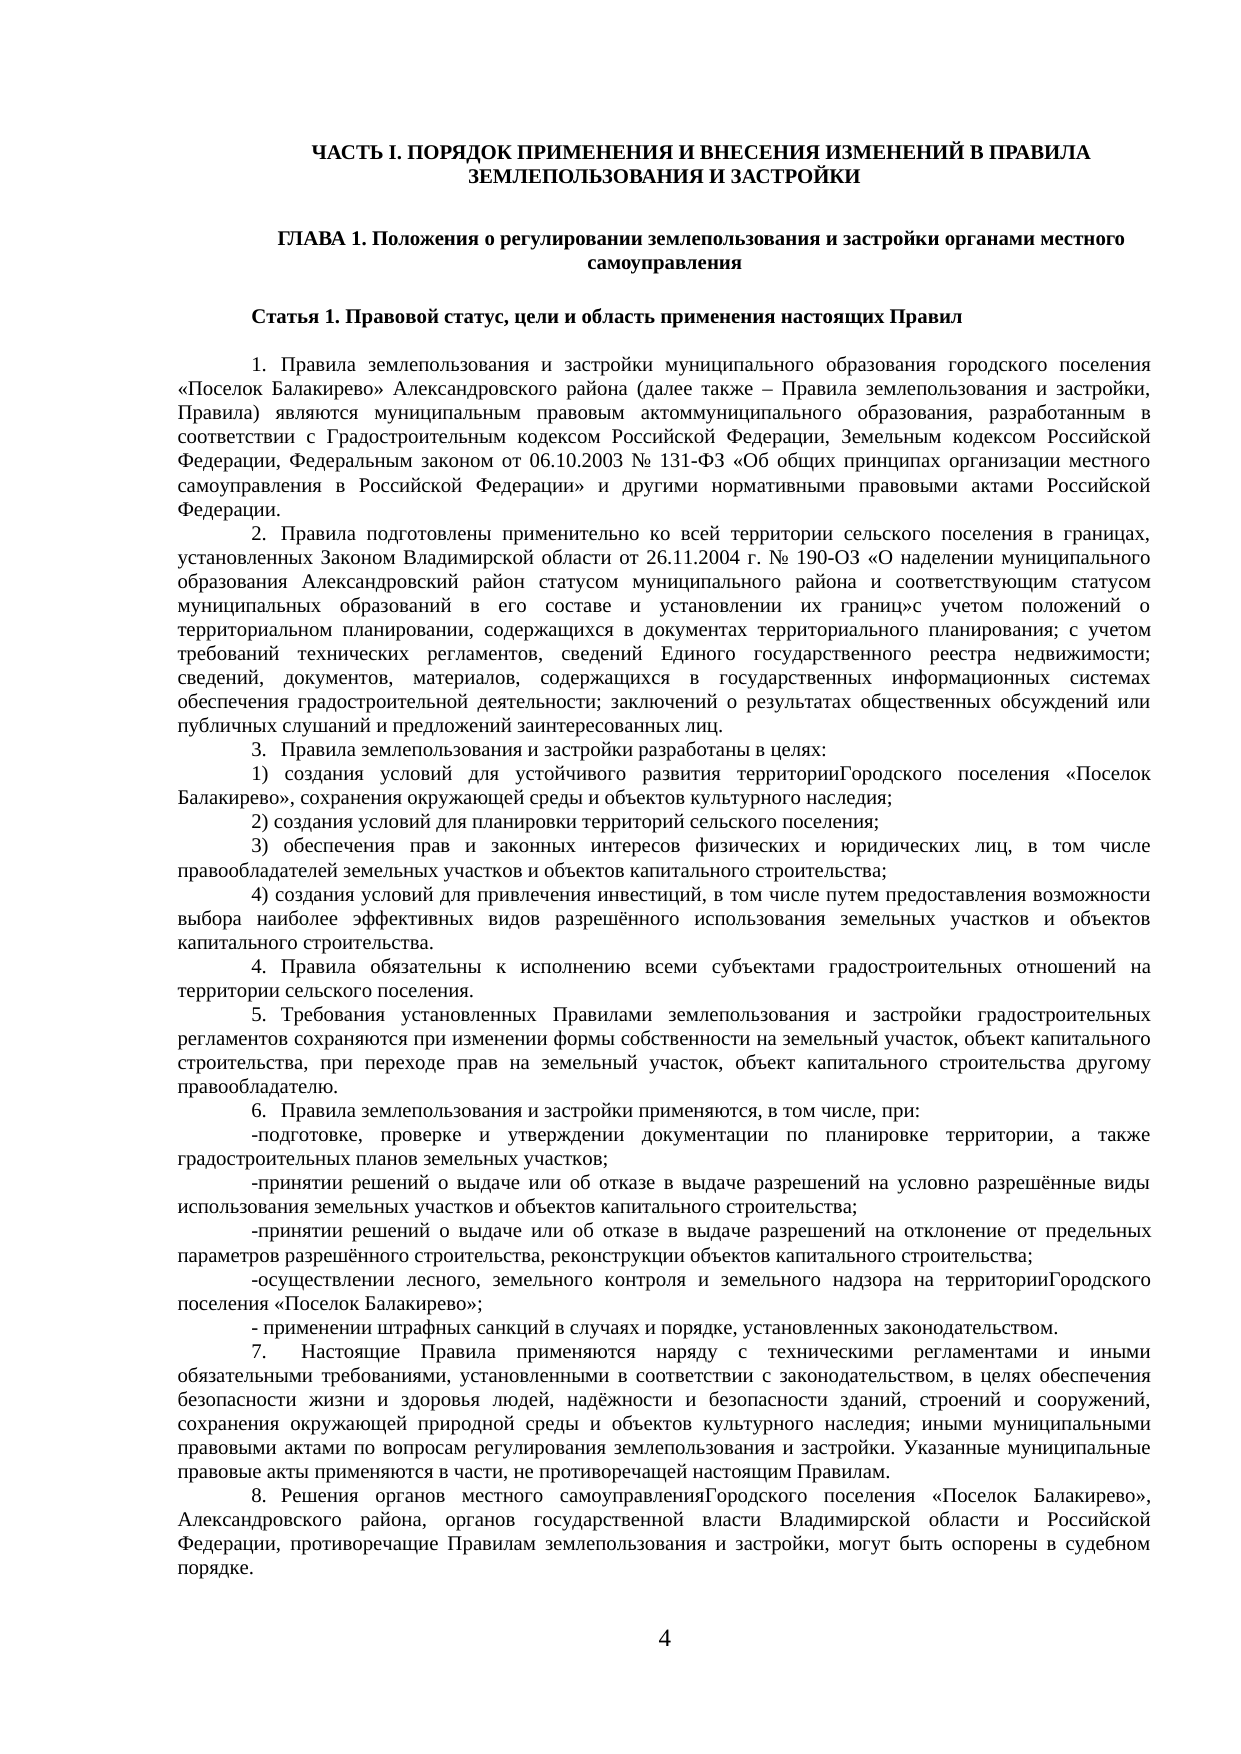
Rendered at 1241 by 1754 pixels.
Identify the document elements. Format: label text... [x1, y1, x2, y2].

text 3) обеспечения прав и законных интересов физических и юридических лиц, в том числе правообладателей земельных участков и объектов капитального строительства; [177, 833, 1152, 882]
text Статья 1. Правовой статус, цели и область применения настоящих Правил [177, 304, 1152, 328]
text - применении штрафных санкций в случаях и порядке, установленных законодательством. [177, 1315, 1152, 1339]
list ГЛАВА 1. Положения о регулировании землепользования и застройки органами местного самоуправления [177, 226, 1152, 274]
list Решения органов местного самоуправленияГородского поселения «Поселок Балакирево», Александровского района, органов государственной власти Владимирской области и Российской Федерации, противоречащие Правилам землепользования и застройки, могут быть оспорены в судебном порядке. [177, 1483, 1152, 1579]
text -принятии решений о выдаче или об отказе в выдаче разрешений на условно разрешённые виды использования земельных участков и объектов капитального строительства; [177, 1170, 1152, 1218]
text -принятии решений о выдаче или об отказе в выдаче разрешений на отклонение от предельных параметров разрешённого строительства, реконструкции объектов капитального строительства; [177, 1218, 1152, 1267]
text 2) создания условий для планировки территорий сельского поселения; [177, 809, 1152, 833]
list Правила землепользования и застройки применяются, в том числе, при: [177, 1098, 1152, 1122]
text 1) создания условий для устойчивого развития территорииГородского поселения «Поселок Балакирево», сохранения окружающей среды и объектов культурного наследия; [177, 761, 1152, 809]
text -подготовке, проверке и утверждении документации по планировке территории, а также градостроительных планов земельных участков; [177, 1122, 1152, 1170]
list ЧАСТЬ I. ПОРЯДОК ПРИМЕНЕНИЯ И ВНЕСЕНИЯ ИЗМЕНЕНИЙ В ПРАВИЛА ЗЕМЛЕПОЛЬЗОВАНИЯ И ЗАСТРОЙКИ [177, 140, 1152, 188]
list Настоящие Правила применяются наряду с техническими регламентами и иными обязательными требованиями, установленными в соответствии с законодательством, в целях обеспечения безопасности жизни и здоровья людей, надёжности и безопасности зданий, строений и сооружений, сохранения окружающей природной среды и объектов культурного наследия; иными муниципальными правовыми актами по вопросам регулирования землепользования и застройки. Указанные муниципальные правовые акты применяются в части, не противоречащей настоящим Правилам. [177, 1339, 1152, 1483]
list Правила обязательны к исполнению всеми субъектами градостроительных отношений на территории сельского поселения. [177, 954, 1152, 1002]
list Правила подготовлены применительно ко всей территории сельского поселения в границах, установленных Законом Владимирской области от 26.11.2004 г. № 190-ОЗ «О наделении муниципального образования Александровский район статусом муниципального района и соответствующим статусом муниципальных образований в его составе и установлении их границ»с учетом положений о территориальном планировании, содержащихся в документах территориального планирования; с учетом требований технических регламентов, сведений Единого государственного реестра недвижимости; сведений, документов, материалов, содержащихся в государственных информационных системах обеспечения градостроительной деятельности; заключений о результатах общественных обсуждений или публичных слушаний и предложений заинтересованных лиц. [177, 521, 1152, 737]
text 4) создания условий для привлечения инвестиций, в том числе путем предоставления возможности выбора наиболее эффективных видов разрешённого использования земельных участков и объектов капитального строительства. [177, 882, 1152, 954]
text -осуществлении лесного, земельного контроля и земельного надзора на территорииГородского поселения «Поселок Балакирево»; [177, 1267, 1152, 1315]
list Правила землепользования и застройки разработаны в целях: [177, 737, 1152, 761]
list Требования установленных Правилами землепользования и застройки градостроительных регламентов сохраняются при изменении формы собственности на земельный участок, объект капитального строительства, при переходе прав на земельный участок, объект капитального строительства другому правообладателю. [177, 1002, 1152, 1098]
list Правила землепользования и застройки муниципального образования городского поселения «Поселок Балакирево» Александровского района (далее также – Правила землепользования и застройки, Правила) являются муниципальным правовым актоммуниципального образования, разработанным в соответствии с Градостроительным кодексом Российской Федерации, Земельным кодексом Российской Федерации, Федеральным законом от 06.10.2003 № 131-ФЗ «Об общих принципах организации местного самоуправления в Российской Федерации» и другими нормативными правовыми актами Российской Федерации. [177, 352, 1152, 521]
